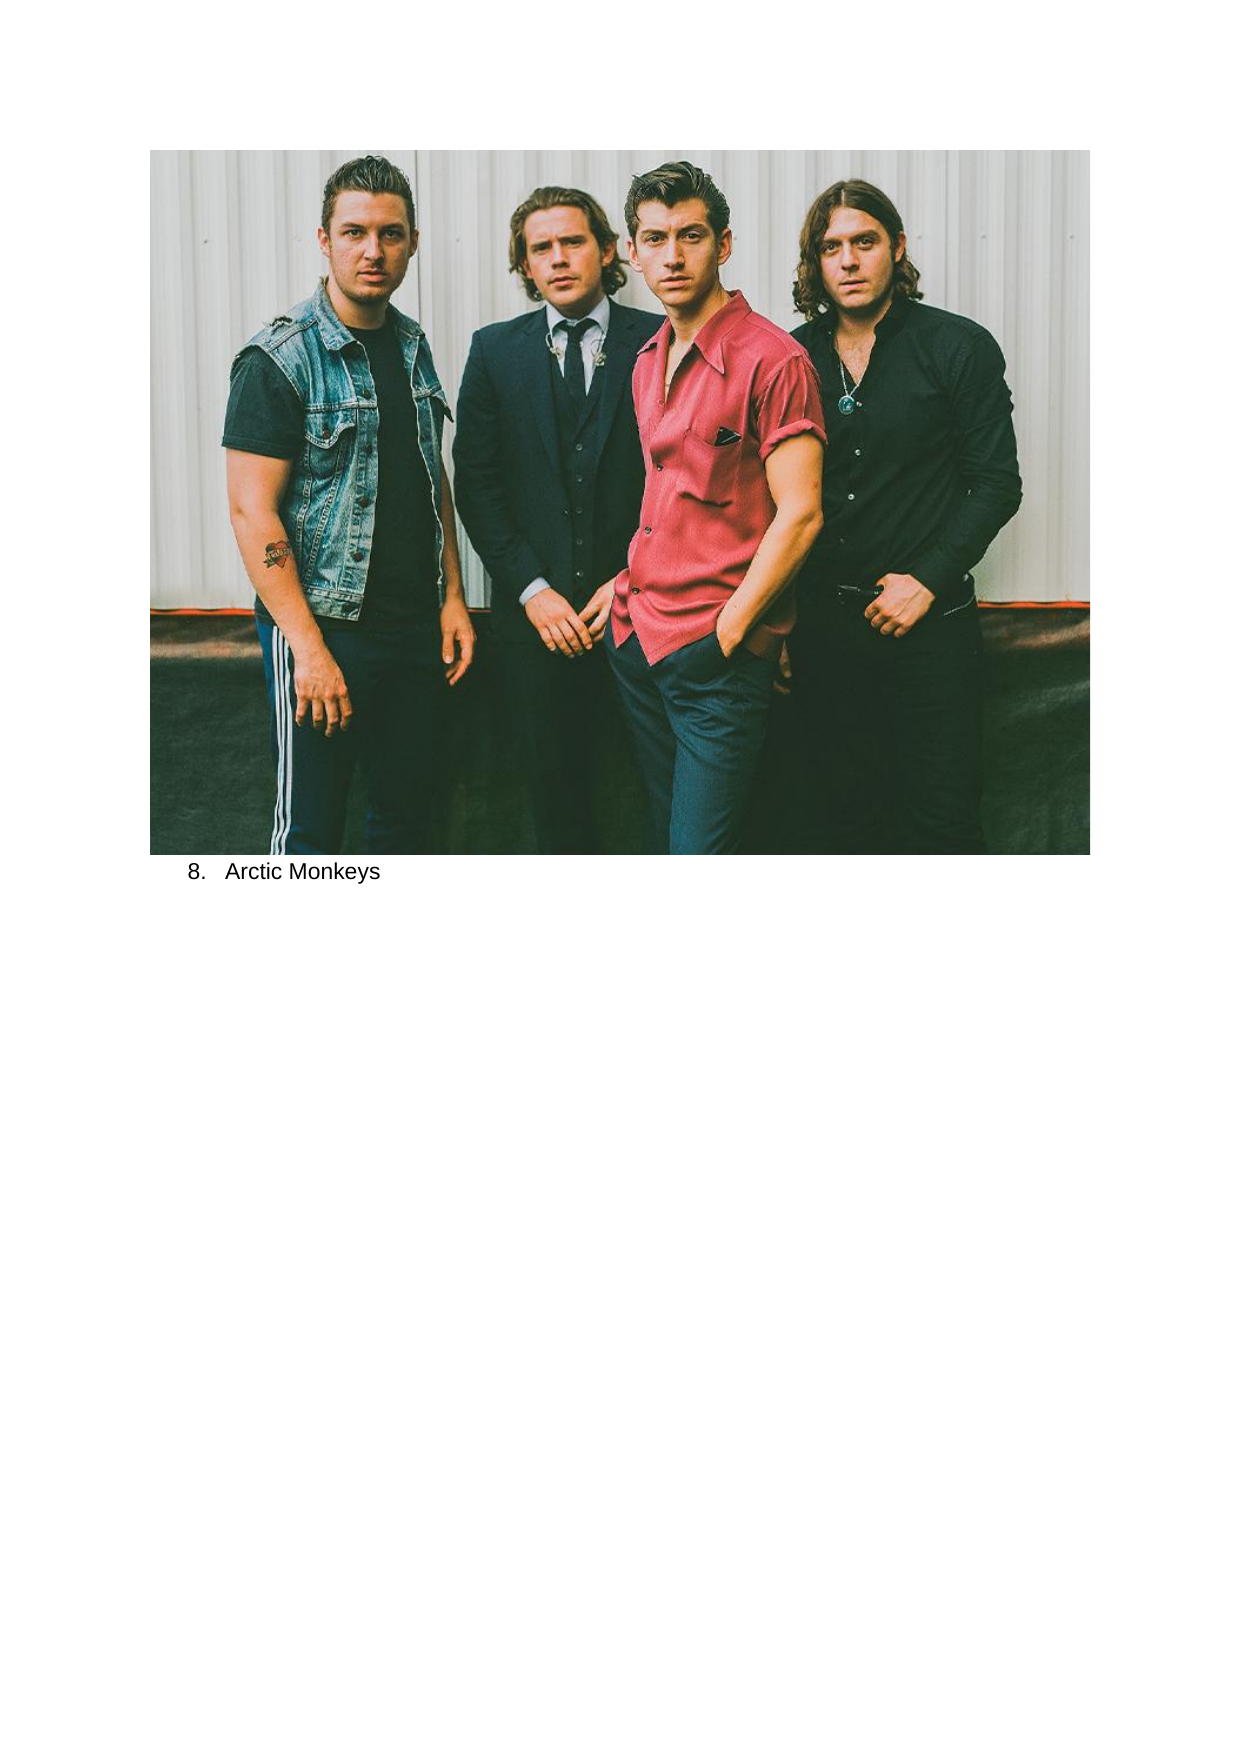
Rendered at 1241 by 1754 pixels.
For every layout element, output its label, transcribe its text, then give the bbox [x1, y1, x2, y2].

list Arctic Monkeys [187, 858, 1090, 884]
picture [150, 150, 1091, 855]
